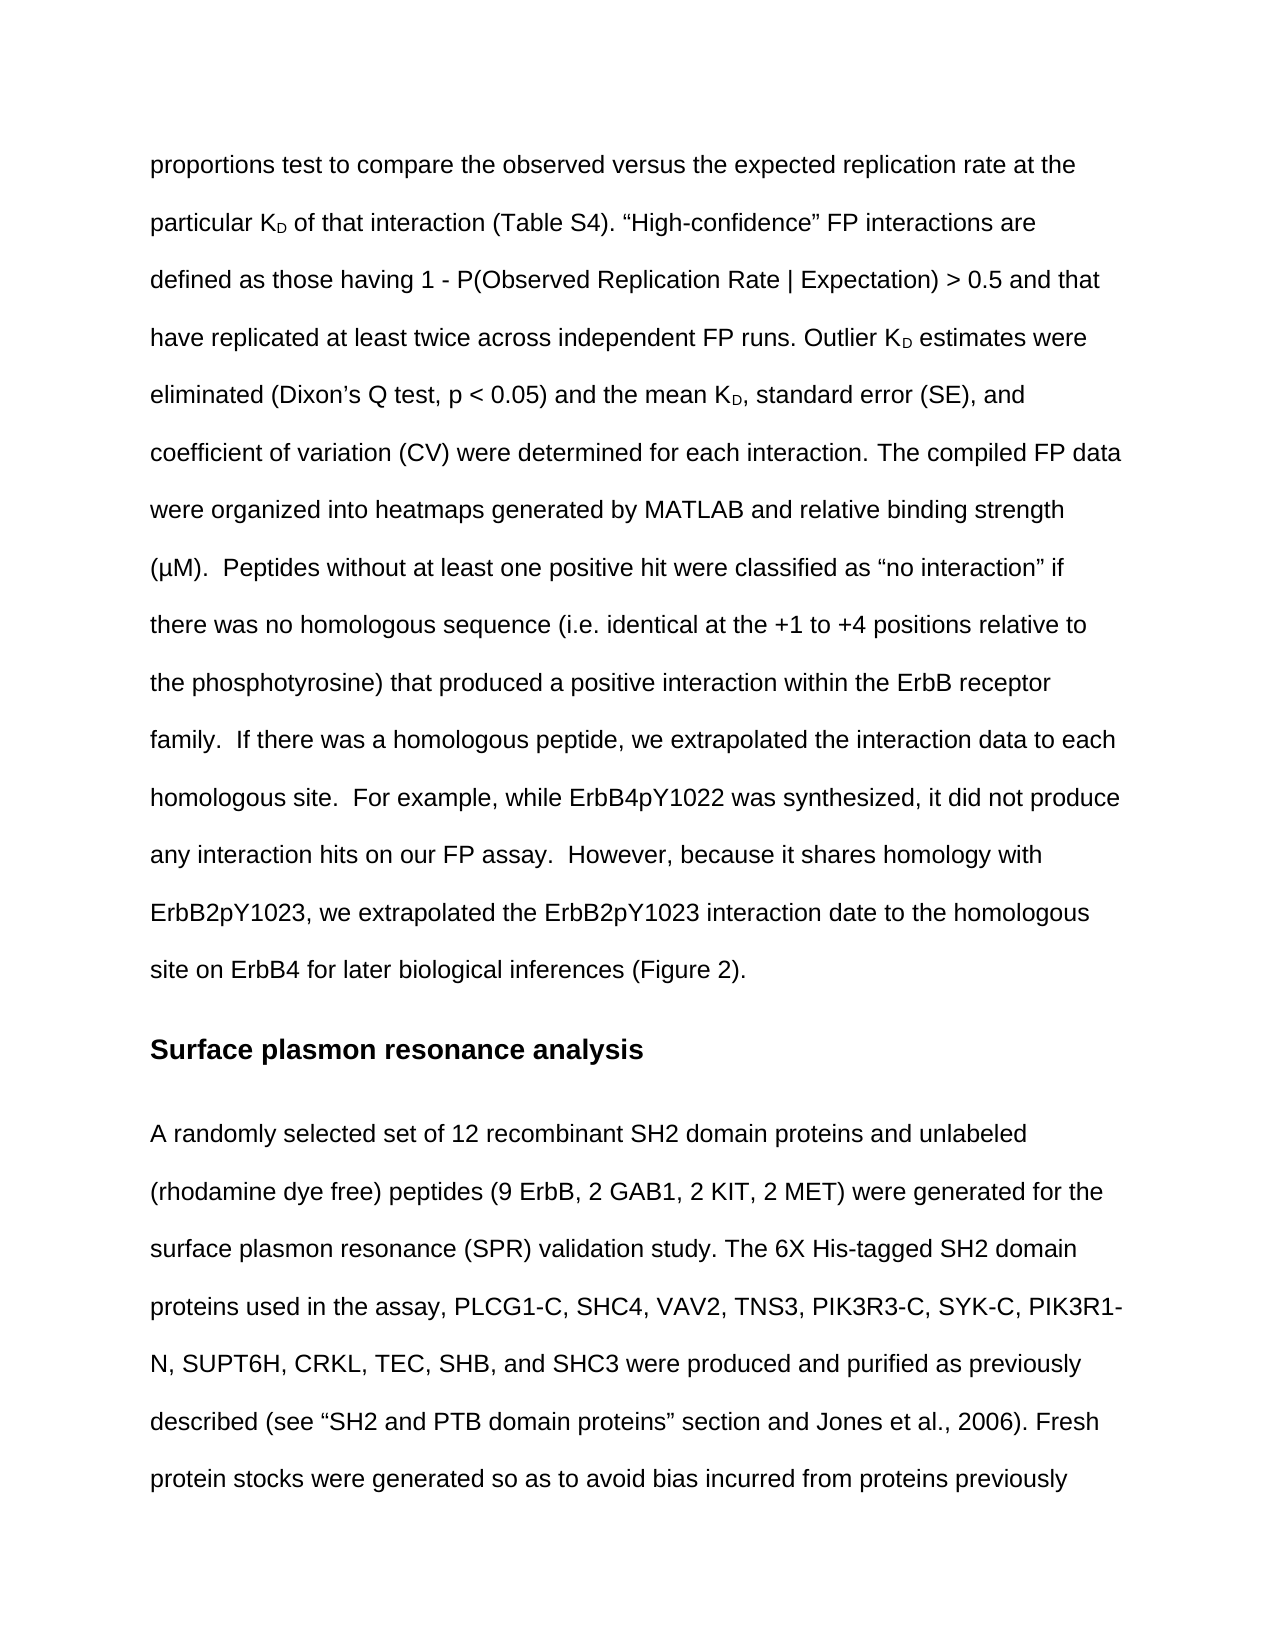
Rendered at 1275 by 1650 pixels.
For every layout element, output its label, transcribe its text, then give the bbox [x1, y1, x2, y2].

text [150, 1119, 1125, 1493]
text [150, 150, 1125, 984]
text Surface plasmon resonance analysis [150, 1033, 1125, 1066]
